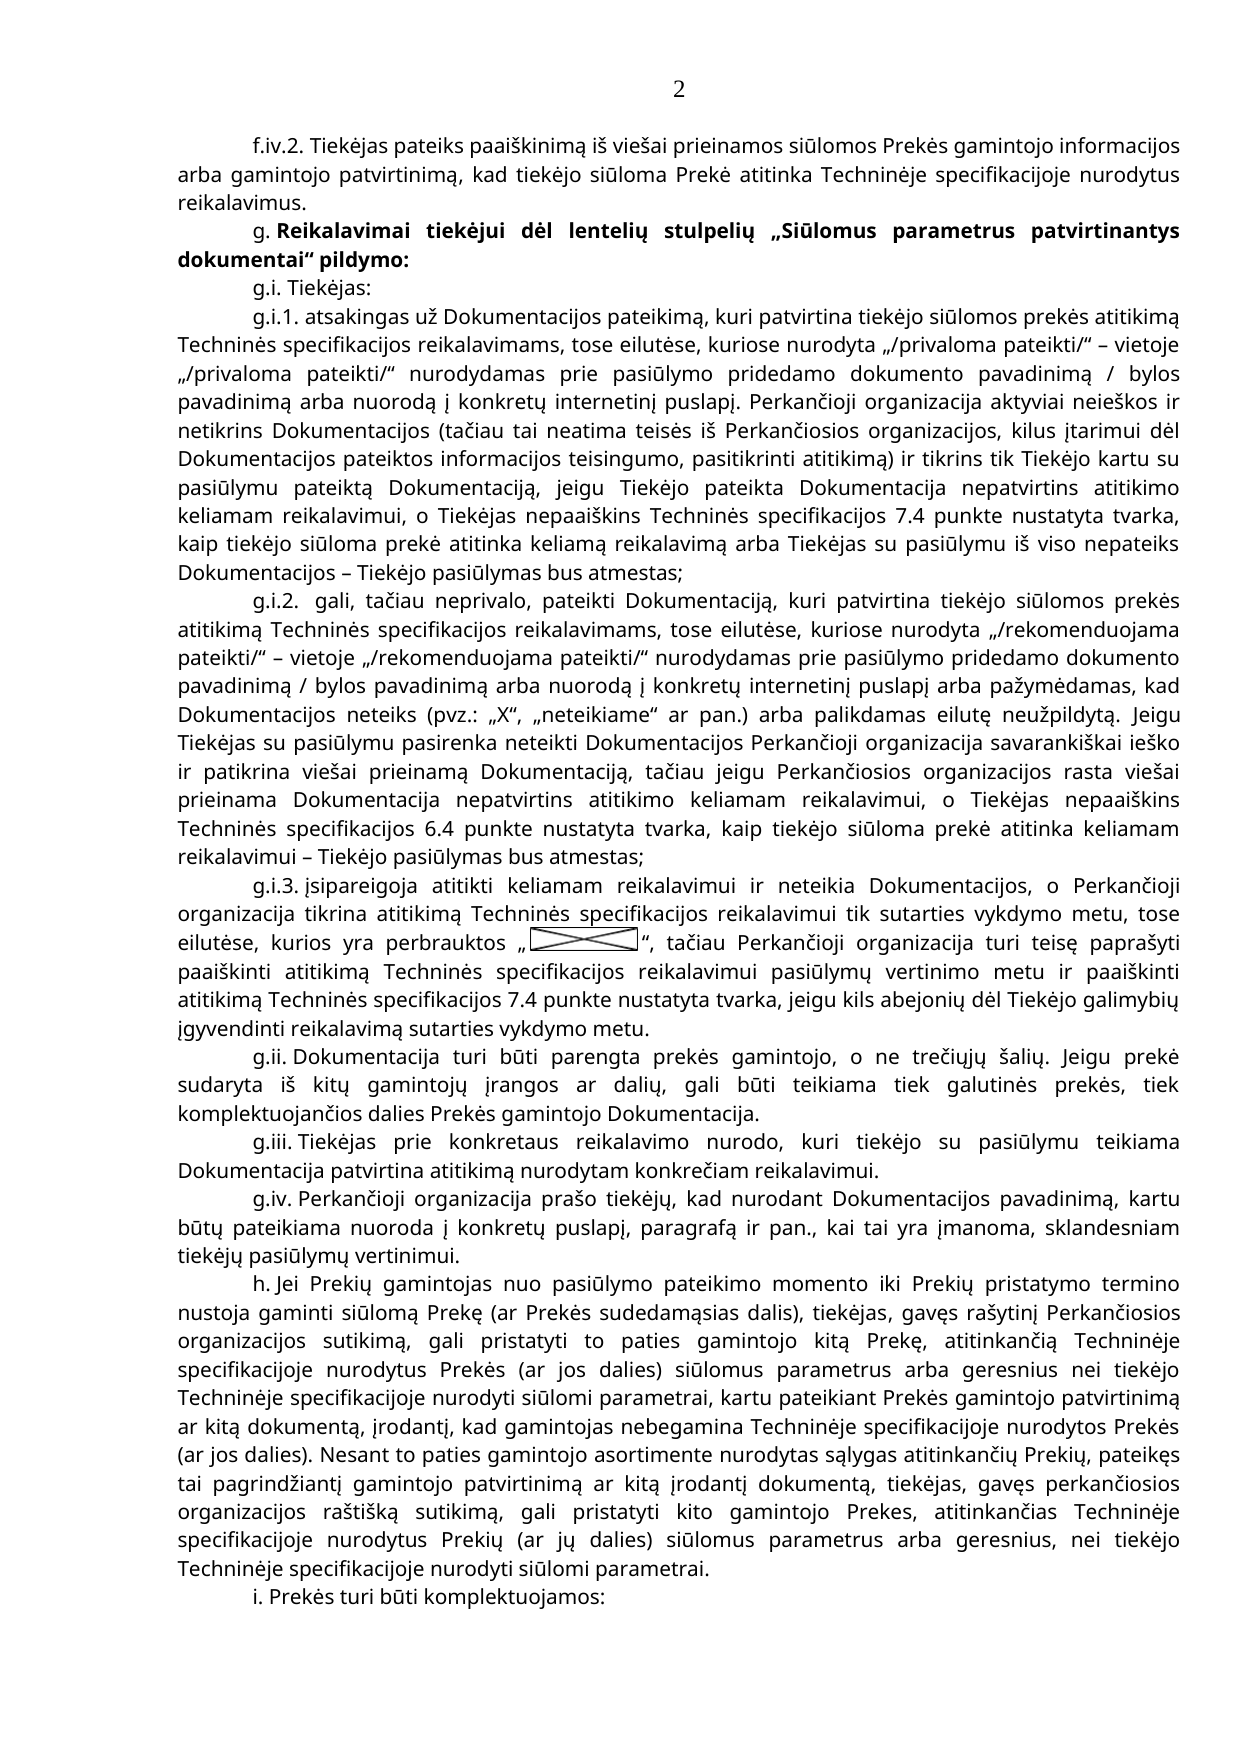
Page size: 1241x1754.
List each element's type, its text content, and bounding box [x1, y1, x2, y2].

list Tiekėjas pateiks paaiškinimą iš viešai prieinamos siūlomos Prekės gamintojo informacijos arba gamintojo patvirtinimą, kad tiekėjo siūloma Prekė atitinka Techninėje specifikacijoje nurodytus reikalavimus. [177, 131, 1181, 217]
list Prekės turi būti komplektuojamos: [177, 1582, 1181, 1611]
list Jei Prekių gamintojas nuo pasiūlymo pateikimo momento iki Prekių pristatymo termino nustoja gaminti siūlomą Prekę (ar Prekės sudedamąsias dalis), tiekėjas, gavęs rašytinį Perkančiosios organizacijos sutikimą, gali pristatyti to paties gamintojo kitą Prekę, atitinkančią Techninėje specifikacijoje nurodytus Prekės (ar jos dalies) siūlomus parametrus arba geresnius nei tiekėjo Techninėje specifikacijoje nurodyti siūlomi parametrai, kartu pateikiant Prekės gamintojo patvirtinimą ar kitą dokumentą, įrodantį, kad gamintojas nebegamina Techninėje specifikacijoje nurodytos Prekės (ar jos dalies). Nesant to paties gamintojo asortimente nurodytas sąlygas atitinkančių Prekių, pateikęs tai pagrindžiantį gamintojo patvirtinimą ar kitą įrodantį dokumentą, tiekėjas, gavęs perkančiosios organizacijos raštišką sutikimą, gali pristatyti kito gamintojo Prekes, atitinkančias Techninėje specifikacijoje nurodytus Prekių (ar jų dalies) siūlomus parametrus arba geresnius, nei tiekėjo Techninėje specifikacijoje nurodyti siūlomi parametrai. [177, 1269, 1181, 1582]
list įsipareigoja atitikti keliamam reikalavimui ir neteikia Dokumentacijos, o Perkančioji organizacija tikrina atitikimą Techninės specifikacijos reikalavimui tik sutarties vykdymo metu, tose eilutėse, kurios yra perbrauktos „“, tačiau Perkančioji organizacija turi teisę paprašyti paaiškinti atitikimą Techninės specifikacijos reikalavimui pasiūlymų vertinimo metu ir paaiškinti atitikimą Techninės specifikacijos 7.4 punkte nustatyta tvarka, jeigu kils abejonių dėl Tiekėjo galimybių įgyvendinti reikalavimą sutarties vykdymo metu. [177, 871, 1181, 1042]
list gali, tačiau neprivalo, pateikti Dokumentaciją, kuri patvirtina tiekėjo siūlomos prekės atitikimą Techninės specifikacijos reikalavimams, tose eilutėse, kuriose nurodyta „/rekomenduojama pateikti/“ – vietoje „/rekomenduojama pateikti/“ nurodydamas prie pasiūlymo pridedamo dokumento pavadinimą / bylos pavadinimą arba nuorodą į konkretų internetinį puslapį arba pažymėdamas, kad Dokumentacijos neteiks (pvz.: „X“, „neteikiame“ ar pan.) arba palikdamas eilutę neužpildytą. Jeigu Tiekėjas su pasiūlymu pasirenka neteikti Dokumentacijos Perkančioji organizacija savarankiškai ieško ir patikrina viešai prieinamą Dokumentaciją, tačiau jeigu Perkančiosios organizacijos rasta viešai prieinama Dokumentacija nepatvirtins atitikimo keliamam reikalavimui, o Tiekėjas nepaaiškins Techninės specifikacijos 6.4 punkte nustatyta tvarka, kaip tiekėjo siūloma prekė atitinka keliamam reikalavimui – Tiekėjo pasiūlymas bus atmestas; [177, 586, 1181, 871]
list Tiekėjas: [177, 273, 1181, 302]
list Tiekėjas prie konkretaus reikalavimo nurodo, kuri tiekėjo su pasiūlymu teikiama Dokumentacija patvirtina atitikimą nurodytam konkrečiam reikalavimui. [177, 1127, 1181, 1184]
picture [526, 927, 642, 951]
list atsakingas už Dokumentacijos pateikimą, kuri patvirtina tiekėjo siūlomos prekės atitikimą Techninės specifikacijos reikalavimams, tose eilutėse, kuriose nurodyta „/privaloma pateikti/“ – vietoje „/privaloma pateikti/“ nurodydamas prie pasiūlymo pridedamo dokumento pavadinimą / bylos pavadinimą arba nuorodą į konkretų internetinį puslapį. Perkančioji organizacija aktyviai neieškos ir netikrins Dokumentacijos (tačiau tai neatima teisės iš Perkančiosios organizacijos, kilus įtarimui dėl Dokumentacijos pateiktos informacijos teisingumo, pasitikrinti atitikimą) ir tikrins tik Tiekėjo kartu su pasiūlymu pateiktą Dokumentaciją, jeigu Tiekėjo pateikta Dokumentacija nepatvirtins atitikimo keliamam reikalavimui, o Tiekėjas nepaaiškins Techninės specifikacijos 7.4 punkte nustatyta tvarka, kaip tiekėjo siūloma prekė atitinka keliamą reikalavimą arba Tiekėjas su pasiūlymu iš viso nepateiks Dokumentacijos – Tiekėjo pasiūlymas bus atmestas; [177, 302, 1181, 586]
list Dokumentacija turi būti parengta prekės gamintojo, o ne trečiųjų šalių. Jeigu prekė sudaryta iš kitų gamintojų įrangos ar dalių, gali būti teikiama tiek galutinės prekės, tiek komplektuojančios dalies Prekės gamintojo Dokumentacija. [177, 1042, 1181, 1127]
list Reikalavimai tiekėjui dėl lentelių stulpelių „Siūlomus parametrus patvirtinantys dokumentai“ pildymo: [177, 217, 1181, 273]
list Perkančioji organizacija prašo tiekėjų, kad nurodant Dokumentacijos pavadinimą, kartu būtų pateikiama nuoroda į konkretų puslapį, paragrafą ir pan., kai tai yra įmanoma, sklandesniam tiekėjų pasiūlymų vertinimui. [177, 1184, 1181, 1269]
